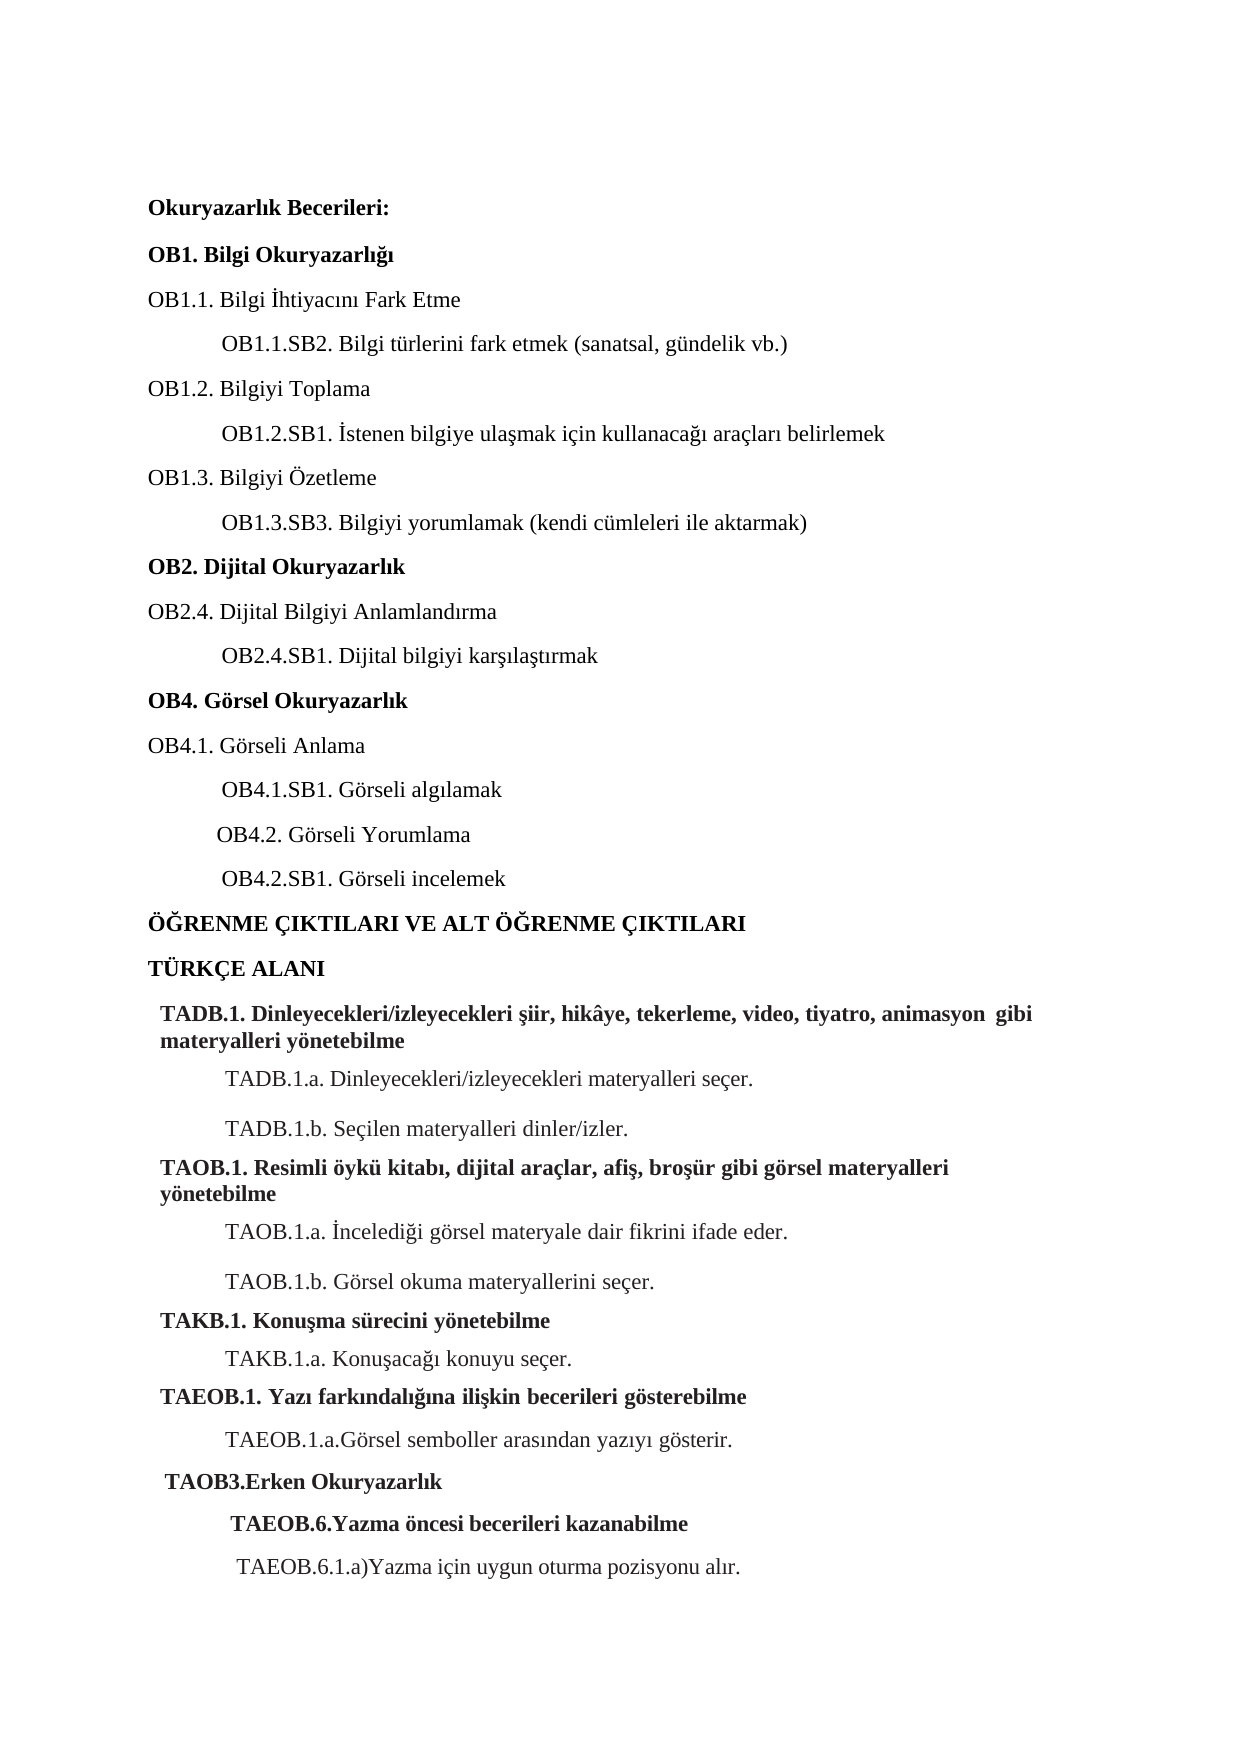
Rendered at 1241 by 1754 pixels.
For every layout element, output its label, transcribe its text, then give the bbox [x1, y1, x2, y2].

text OB4. Görsel Okuryazarlık [148, 687, 1093, 713]
text OB2. Dijital Okuryazarlık [148, 553, 1093, 580]
text TADB.1.b. Seçilen materyalleri dinler/izler. [225, 1115, 859, 1142]
text OB1.2. Bilgiyi Toplama [148, 375, 1093, 401]
text ÖĞRENME ÇIKTILARI VE ALT ÖĞRENME ÇIKTILARI [148, 910, 1093, 936]
text OB2.4. Dijital Bilgiyi Anlamlandırma [148, 598, 1093, 624]
text OB1.2.SB1. İstenen bilgiye ulaşmak için kullanacağı araçları belirlemek [148, 420, 1093, 446]
text TAEOB.6.1.a)Yazma için uygun oturma pozisyonu alır. [148, 1553, 1093, 1579]
text TAOB.1.a. İncelediği görsel materyale dair fikrini ifade eder. [225, 1218, 859, 1244]
text OB1.1. Bilgi İhtiyacını Fark Etme [148, 286, 1093, 312]
text OB1. Bilgi Okuryazarlığı [148, 241, 1093, 268]
text OB4.1. Görseli Anlama [148, 732, 1093, 758]
text TÜRKÇE ALANI [148, 955, 1093, 981]
subtitle TAEOB.1. Yazı farkındalığına ilişkin becerileri gösterebilme [160, 1383, 1093, 1410]
text TAOB.1.b. Görsel okuma materyallerini seçer. [225, 1268, 859, 1295]
subtitle TADB.1. Dinleyecekleri/izleyecekleri şiir, hikâye, tekerleme, video, tiyatro, animasyon gibi materyalleri yönetebilme [160, 1000, 1048, 1053]
text OB4.1.SB1. Görseli algılamak [148, 776, 1093, 803]
subtitle TAKB.1. Konuşma sürecini yönetebilme [160, 1307, 1093, 1333]
text TADB.1.a. Dinleyecekleri/izleyecekleri materyalleri seçer. [225, 1065, 859, 1091]
text TAKB.1.a. Konuşacağı konuyu seçer. [225, 1345, 1093, 1372]
text OB4.2.SB1. Görseli incelemek [148, 866, 1093, 892]
text TAEOB.1.a.Görsel semboller arasından yazıyı gösterir. [225, 1426, 1093, 1452]
text OB1.3.SB3. Bilgiyi yorumlamak (kendi cümleleri ile aktarmak) [148, 509, 1093, 535]
text OB4.2. Görseli Yorumlama [148, 821, 1093, 847]
text TAOB3.Erken Okuryazarlık [148, 1468, 1093, 1494]
text Okuryazarlık Becerileri: [148, 194, 1093, 221]
text OB1.1.SB2. Bilgi türlerini fark etmek (sanatsal, gündelik vb.) [148, 331, 1093, 357]
text OB1.3. Bilgiyi Özetleme [148, 464, 1093, 491]
text OB2.4.SB1. Dijital bilgiyi karşılaştırmak [148, 643, 1093, 669]
subtitle TAOB.1. Resimli öykü kitabı, dijital araçlar, afiş, broşür gibi görsel materyalleri yönetebilme [160, 1154, 1048, 1206]
text TAEOB.6.Yazma öncesi becerileri kazanabilme [148, 1511, 1093, 1537]
